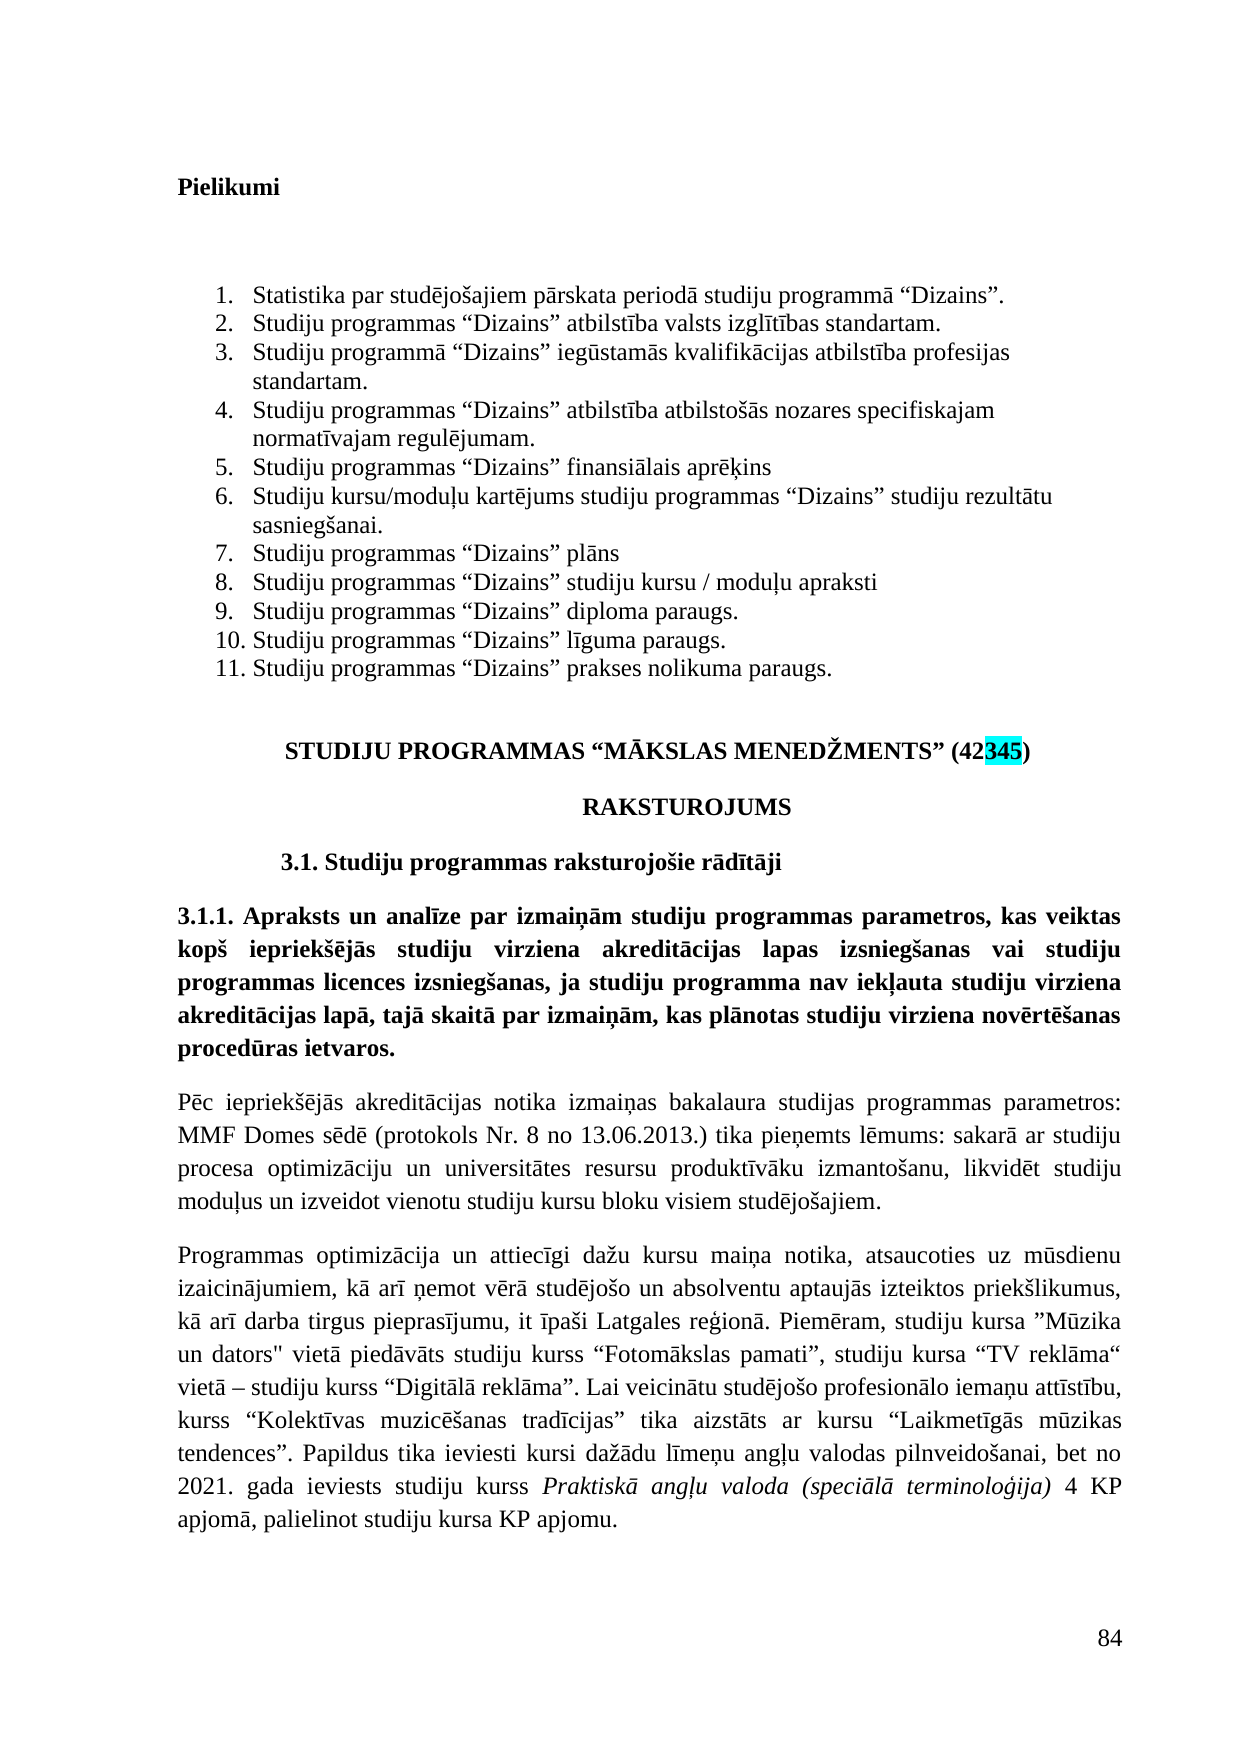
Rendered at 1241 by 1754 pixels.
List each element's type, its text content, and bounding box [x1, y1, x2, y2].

text Programmas optimizācija un attiecīgi dažu kursu maiņa notika, atsaucoties uz mūsdienu izaicinājumiem, kā arī ņemot vērā studējošo un absolventu aptaujās izteiktos priekšlikumus, kā arī darba tirgus pieprasījumu, it īpaši Latgales reģionā. Piemēram, studiju kursa ”Mūzika un dators" vietā piedāvāts studiju kurss “Fotomākslas pamati”, studiju kursa “TV reklāma“ vietā – studiju kurss “Digitālā reklāma”. Lai veicinātu studējošo profesionālo iemaņu attīstību, kurss “Kolektīvas muzicēšanas tradīcijas” tika aizstāts ar kursu “Laikmetīgās mūzikas tendences”. Papildus tika ieviesti kursi dažādu līmeņu angļu valodas pilnveidošanai, bet no 2021. gada ieviests studiju kurss Praktiskā angļu valoda (speciālā terminoloģija) 4 KP apjomā, palielinot studiju kursa KP apjomu. [177, 1240, 1122, 1533]
list Studiju programmas “Dizains” atbilstība atbilstošās nozares specifiskajam normatīvajam regulējumam. [215, 395, 1122, 452]
text Pielikumi [177, 172, 1122, 201]
text 3.1. Studiju programmas raksturojošie rādītāji [281, 847, 1122, 876]
text STUDIJU PROGRAMMAS “MĀKSLAS MENEDŽMENTS” (42345) [236, 736, 985, 765]
list Studiju programmas “Dizains” diploma paraugs. [215, 596, 1122, 625]
list Studiju programmas “Dizains” finansiālais aprēķins [215, 452, 1122, 481]
list Statistika par studējošajiem pārskata periodā studiju programmā “Dizains”. [215, 280, 1122, 308]
list Studiju programmas “Dizains” prakses nolikuma paraugs. [215, 653, 1122, 682]
list Studiju kursu/moduļu kartējums studiju programmas “Dizains” studiju rezultātu sasniegšanai. [215, 481, 1122, 538]
list Studiju programmā “Dizains” iegūstamās kvalifikācijas atbilstība profesijas standartam. [215, 337, 1122, 395]
list Studiju programmas “Dizains” atbilstība valsts izglītības standartam. [215, 308, 1122, 337]
list Studiju programmas “Dizains” līguma paraugs. [215, 625, 1122, 653]
text 3.1.1. Apraksts un analīze par izmaiņām studiju programmas parametros, kas veiktas kopš iepriekšējās studiju virziena akreditācijas lapas izsniegšanas vai studiju programmas licences izsniegšanas, ja studiju programma nav iekļauta studiju virziena akreditācijas lapā, tajā skaitā par izmaiņām, kas plānotas studiju virziena novērtēšanas procedūras ietvaros. [177, 901, 1122, 1062]
text Pēc iepriekšējās akreditācijas notika izmaiņas bakalaura studijas programmas parametros: MMF Domes sēdē (protokols Nr. 8 no 13.06.2013.) tika pieņemts lēmums: sakarā ar studiju procesa optimizāciju un universitātes resursu produktīvāku izmantošanu, likvidēt studiju moduļus un izveidot vienotu studiju kursu bloku visiem studējošajiem. [177, 1087, 1122, 1215]
text RAKSTUROJUMS [162, 792, 1138, 820]
list Studiju programmas “Dizains” plāns [215, 538, 1122, 567]
list Studiju programmas “Dizains” studiju kursu / moduļu apraksti [215, 567, 1122, 596]
